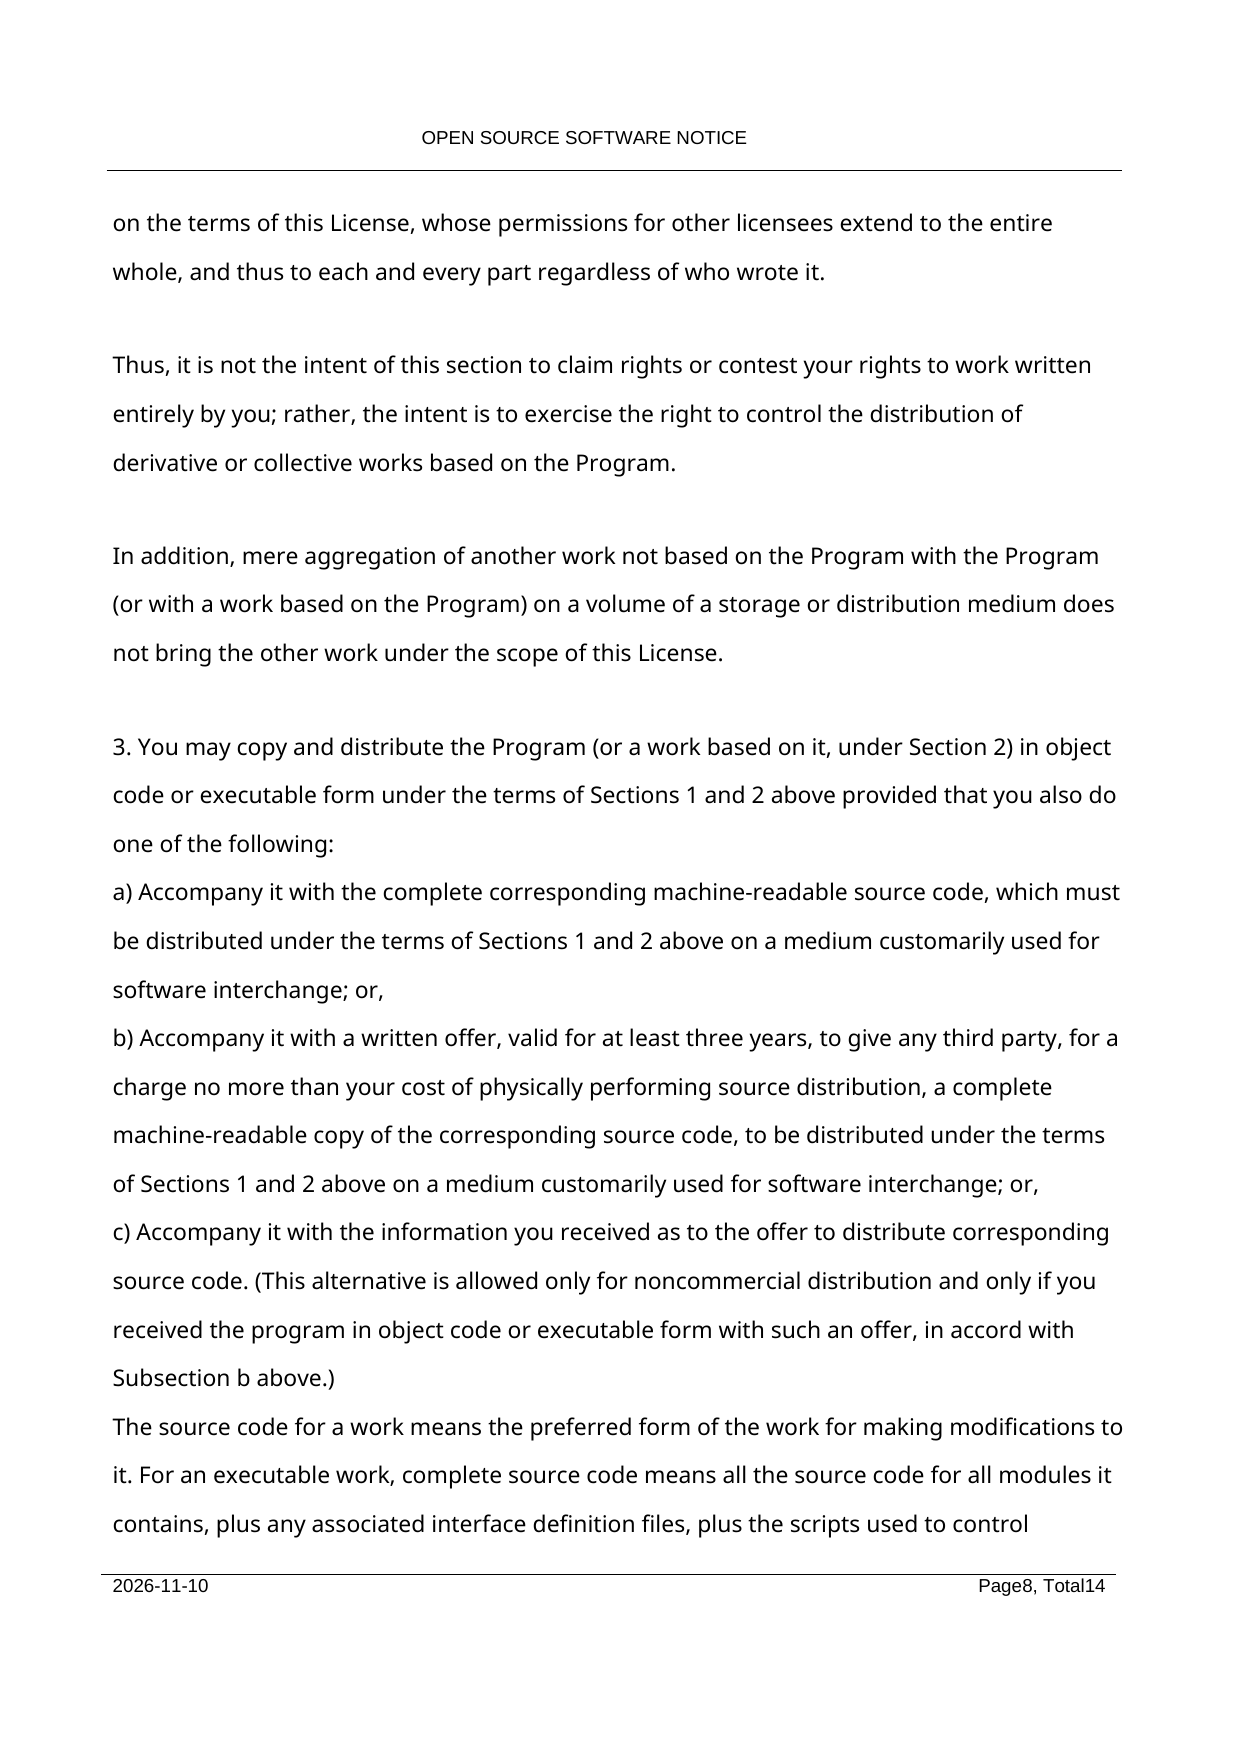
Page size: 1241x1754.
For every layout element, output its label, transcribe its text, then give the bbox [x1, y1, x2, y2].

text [112, 1410, 1128, 1540]
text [112, 206, 1128, 288]
text a) Accompany it with the complete corresponding machine-readable source code, which must be distributed under the terms of Sections 1 and 2 above on a medium customarily used for software interchange; or, [112, 875, 1128, 1005]
text 3. You may copy and distribute the Program (or a work based on it, under Section 2) in object code or executable form under the terms of Sections 1 and 2 above provided that you also do one of the following: [112, 730, 1128, 860]
text c) Accompany it with the information you received as to the offer to distribute corresponding source code. (This alternative is allowed only for noncommercial distribution and only if you received the program in object code or executable form with such an offer, in accord with Subsection b above.) [112, 1215, 1128, 1394]
text Thus, it is not the intent of this section to claim rights or contest your rights to work written entirely by you; rather, the intent is to exercise the right to control the distribution of derivative or collective works based on the Program. [112, 348, 1128, 478]
text In addition, mere aggregation of another work not based on the Program with the Program (or with a work based on the Program) on a volume of a storage or distribution medium does not bring the other work under the scope of this License. [112, 539, 1128, 669]
text b) Accompany it with a written offer, valid for at least three years, to give any third party, for a charge no more than your cost of physically performing source distribution, a complete machine-readable copy of the corresponding source code, to be distributed under the terms of Sections 1 and 2 above on a medium customarily used for software interchange; or, [112, 1021, 1128, 1200]
